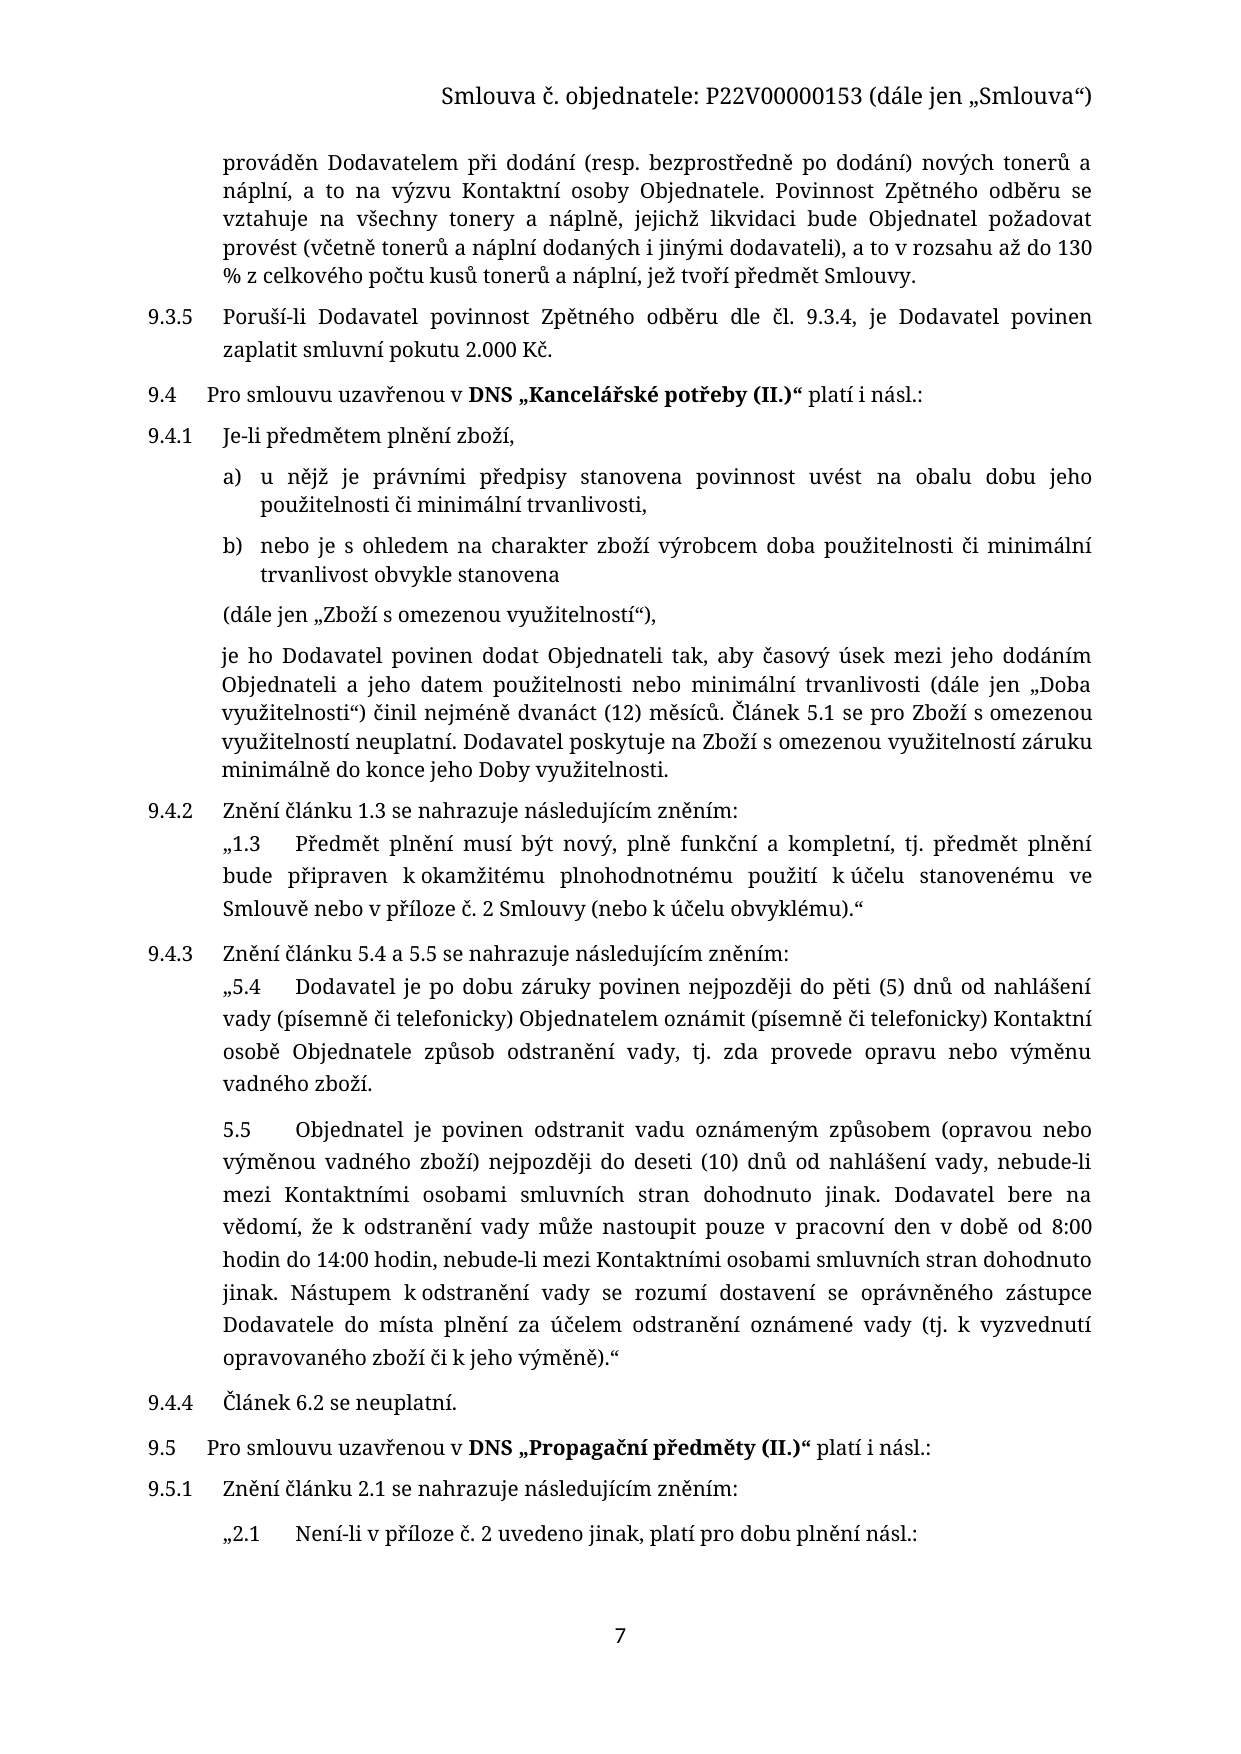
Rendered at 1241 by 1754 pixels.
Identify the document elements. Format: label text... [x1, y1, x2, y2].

list Znění článku 5.4 a 5.5 se nahrazuje následujícím zněním: [148, 939, 1093, 968]
list „2.1 Není-li v příloze č. 2 uvedeno jinak, platí pro dobu plnění násl.: [223, 1519, 1093, 1548]
list Znění článku 1.3 se nahrazuje následujícím zněním: [148, 796, 1093, 825]
list 5.5 Objednatel je povinen odstranit vadu oznámeným způsobem (opravou nebo výměnou vadného zboží) nejpozději do deseti (10) dnů od nahlášení vady, nebude-li mezi Kontaktními osobami smluvních stran dohodnuto jinak. Dodavatel bere na vědomí, že k odstranění vady může nastoupit pouze v pracovní den v době od 8:00 hodin do 14:00 hodin, nebude-li mezi Kontaktními osobami smluvních stran dohodnuto jinak. Nástupem k odstranění vady se rozumí dostavení se oprávněného zástupce Dodavatele do místa plnění za účelem odstranění oznámené vady (tj. k vyzvednutí opravovaného zboží či k jeho výměně).“ [223, 1115, 1093, 1371]
list nebo je s ohledem na charakter zboží výrobcem doba použitelnosti či minimální trvanlivost obvykle stanovena [223, 531, 1093, 588]
list Je-li předmětem plnění zboží, [148, 421, 1093, 449]
list Poruší-li Dodavatel povinnost Zpětného odběru dle čl. 9.3.4, je Dodavatel povinen zaplatit smluvní pokutu 2.000 Kč. [148, 302, 1093, 363]
list „5.4 Dodavatel je po dobu záruky povinen nejpozději do pěti (5) dnů od nahlášení vady (písemně či telefonicky) Objednatelem oznámit (písemně či telefonicky) Kontaktní osobě Objednatele způsob odstranění vady, tj. zda provede opravu nebo výměnu vadného zboží. [223, 972, 1093, 1098]
list Pro smlouvu uzavřenou v DNS „Propagační předměty (II.)“ platí i násl.: [148, 1433, 1093, 1462]
list Znění článku 2.1 se nahrazuje následujícím zněním: [148, 1474, 1093, 1502]
list Pro smlouvu uzavřenou v DNS „Kancelářské potřeby (II.)“ platí i násl.: [148, 380, 1093, 408]
text je ho Dodavatel povinen dodat Objednateli tak, aby časový úsek mezi jeho dodáním Objednateli a jeho datem použitelnosti nebo minimální trvanlivosti (dále jen „Doba využitelnosti“) činil nejméně dvanáct (12) měsíců. Článek 5.1 se pro Zboží s omezenou využitelností neuplatní. Dodavatel poskytuje na Zboží s omezenou využitelností záruku minimálně do konce jeho Doby využitelnosti. [221, 642, 1093, 784]
list „1.3 Předmět plnění musí být nový, plně funkční a kompletní, tj. předmět plnění bude připraven k okamžitému plnohodnotnému použití k účelu stanovenému ve Smlouvě nebo v příloze č. 2 Smlouvy (nebo k účelu obvyklému).“ [223, 829, 1093, 922]
list u nějž je právními předpisy stanovena povinnost uvést na obalu dobu jeho použitelnosti či minimální trvanlivosti, [223, 462, 1093, 519]
list Článek 6.2 se neuplatní. [148, 1388, 1093, 1416]
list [148, 148, 1093, 290]
text (dále jen „Zboží s omezenou využitelností“), [223, 601, 1093, 629]
